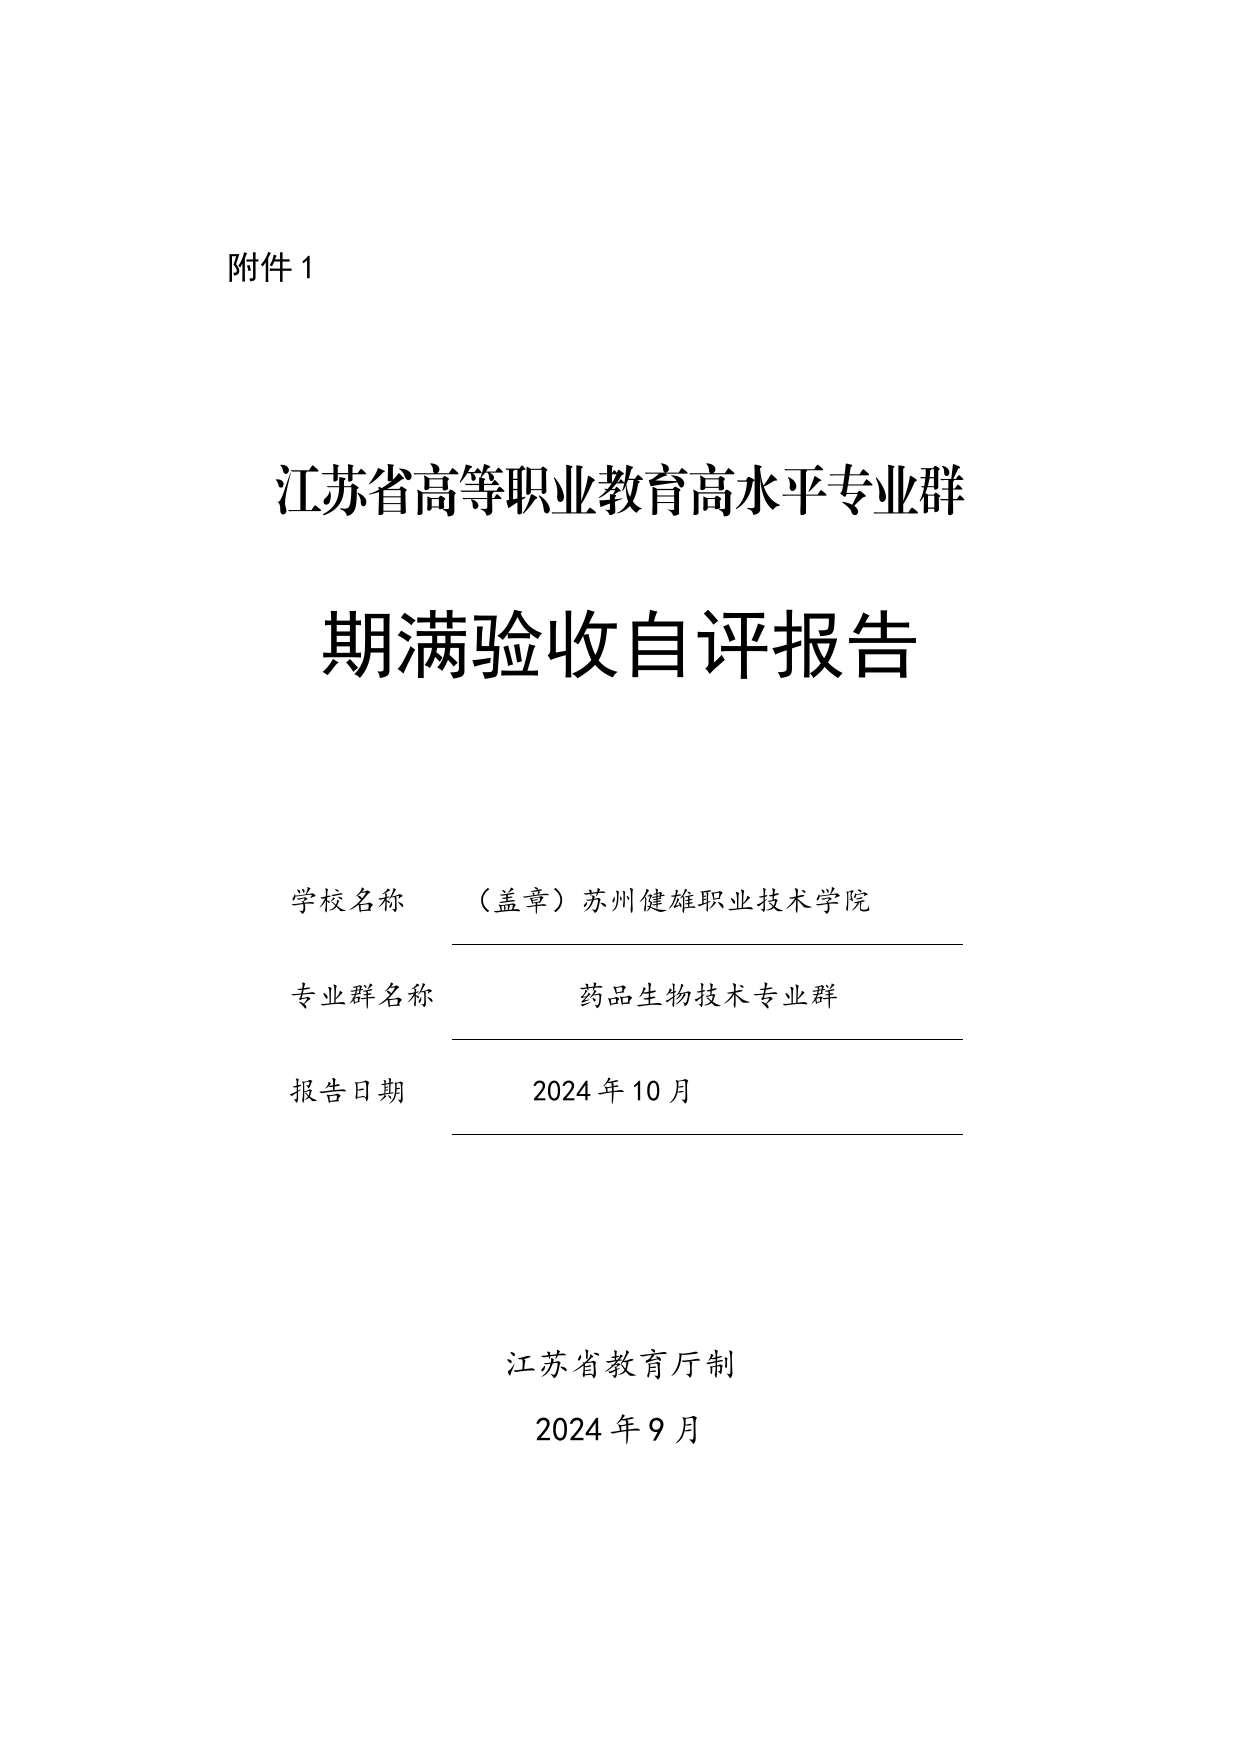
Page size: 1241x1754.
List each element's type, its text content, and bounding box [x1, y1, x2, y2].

text 2024年9月 [159, 1395, 1081, 1460]
table_cell 专业群名称 [278, 944, 452, 1039]
table_header 学校名称 [278, 850, 452, 944]
text 江苏省高等职业教育高水平专业群 [159, 460, 1081, 525]
text 附件1 [159, 233, 1081, 298]
text 期满验收自评报告 [159, 590, 1081, 688]
table_cell 2024年10月 [452, 1040, 963, 1134]
table_cell 药品生物技术专业群 [452, 945, 963, 1039]
text 江苏省教育厅制 [159, 1330, 1081, 1395]
table_cell 报告日期 [278, 1039, 452, 1134]
table_header （盖章）苏州健雄职业技术学院 [452, 850, 963, 944]
